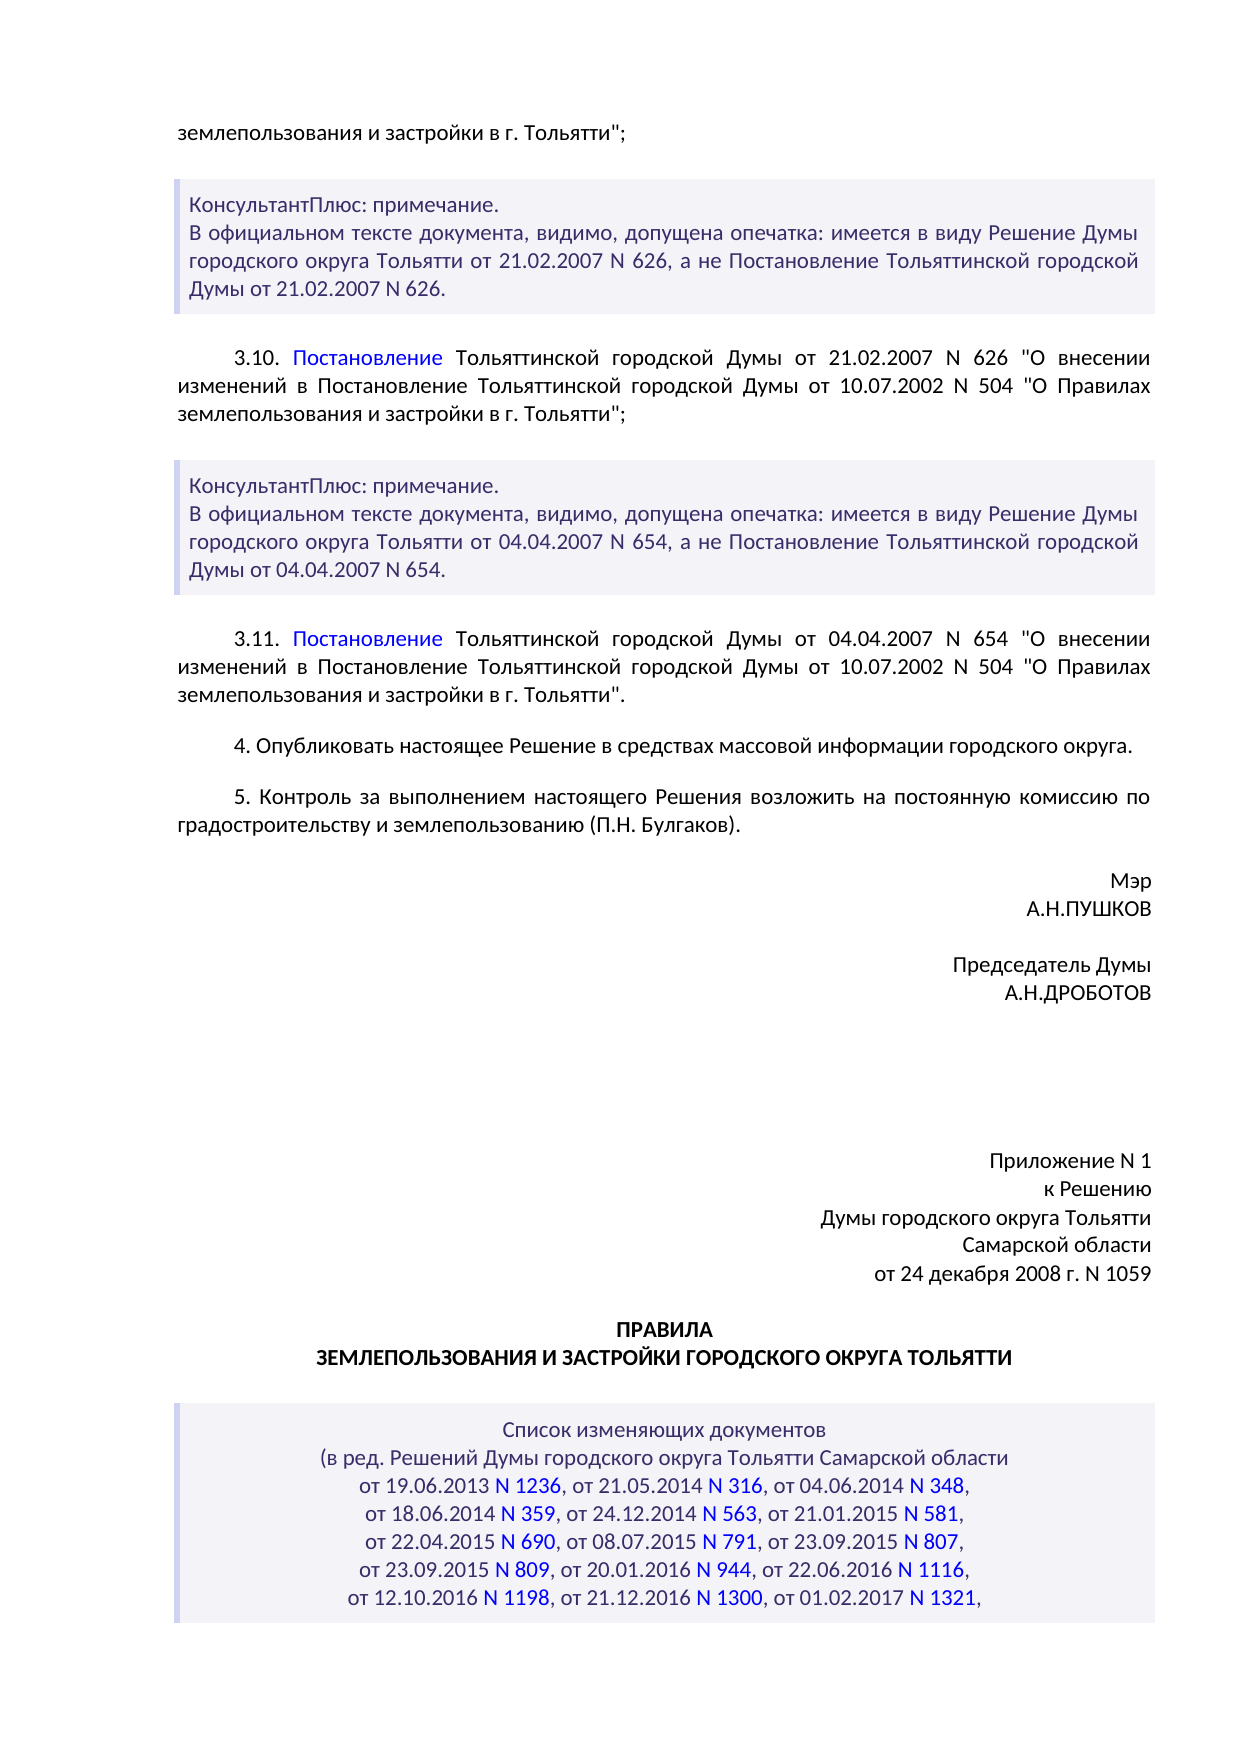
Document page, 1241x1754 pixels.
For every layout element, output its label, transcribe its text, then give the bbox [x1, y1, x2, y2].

text А.Н.ДРОБОТОВ [177, 978, 1152, 1006]
text 4. Опубликовать настоящее Решение в средствах массовой информации городского округа. [177, 731, 1152, 759]
text 3.11. Постановление Тольяттинской городской Думы от 04.04.2007 N 654 "О внесении изменений в Постановление Тольяттинской городской Думы от 10.07.2002 N 504 "О Правилах землепользования и застройки в г. Тольятти". [177, 624, 1152, 708]
text от 24 декабря 2008 г. N 1059 [177, 1259, 1152, 1287]
text Мэр [177, 866, 1152, 894]
text 5. Контроль за выполнением настоящего Решения возложить на постоянную комиссию по градостроительству и землепользованию (П.Н. Булгаков). [177, 782, 1152, 838]
text Думы городского округа Тольятти [177, 1203, 1152, 1231]
title ЗЕМЛЕПОЛЬЗОВАНИЯ И ЗАСТРОЙКИ ГОРОДСКОГО ОКРУГА ТОЛЬЯТТИ [177, 1343, 1152, 1371]
table_header КонсультантПлюс: примечание. В официальном тексте документа, видимо, допущена опечатка: имеется в виду Решение Думы городского округа Тольятти от 21.02.2007 N 626, а не Постановление Тольяттинской городской Думы от 21.02.2007 N 626. [180, 179, 1149, 314]
text Приложение N 1 [177, 1147, 1152, 1174]
text 3.10. Постановление Тольяттинской городской Думы от 21.02.2007 N 626 "О внесении изменений в Постановление Тольяттинской городской Думы от 10.07.2002 N 504 "О Правилах землепользования и застройки в г. Тольятти"; [177, 343, 1152, 427]
title ПРАВИЛА [177, 1315, 1152, 1343]
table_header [180, 1403, 1149, 1623]
text А.Н.ПУШКОВ [177, 894, 1152, 922]
text Самарской области [177, 1231, 1152, 1259]
table_header КонсультантПлюс: примечание. В официальном тексте документа, видимо, допущена опечатка: имеется в виду Решение Думы городского округа Тольятти от 04.04.2007 N 654, а не Постановление Тольяттинской городской Думы от 04.04.2007 N 654. [180, 460, 1149, 595]
text к Решению [177, 1174, 1152, 1203]
text Председатель Думы [177, 950, 1152, 978]
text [177, 118, 1152, 146]
